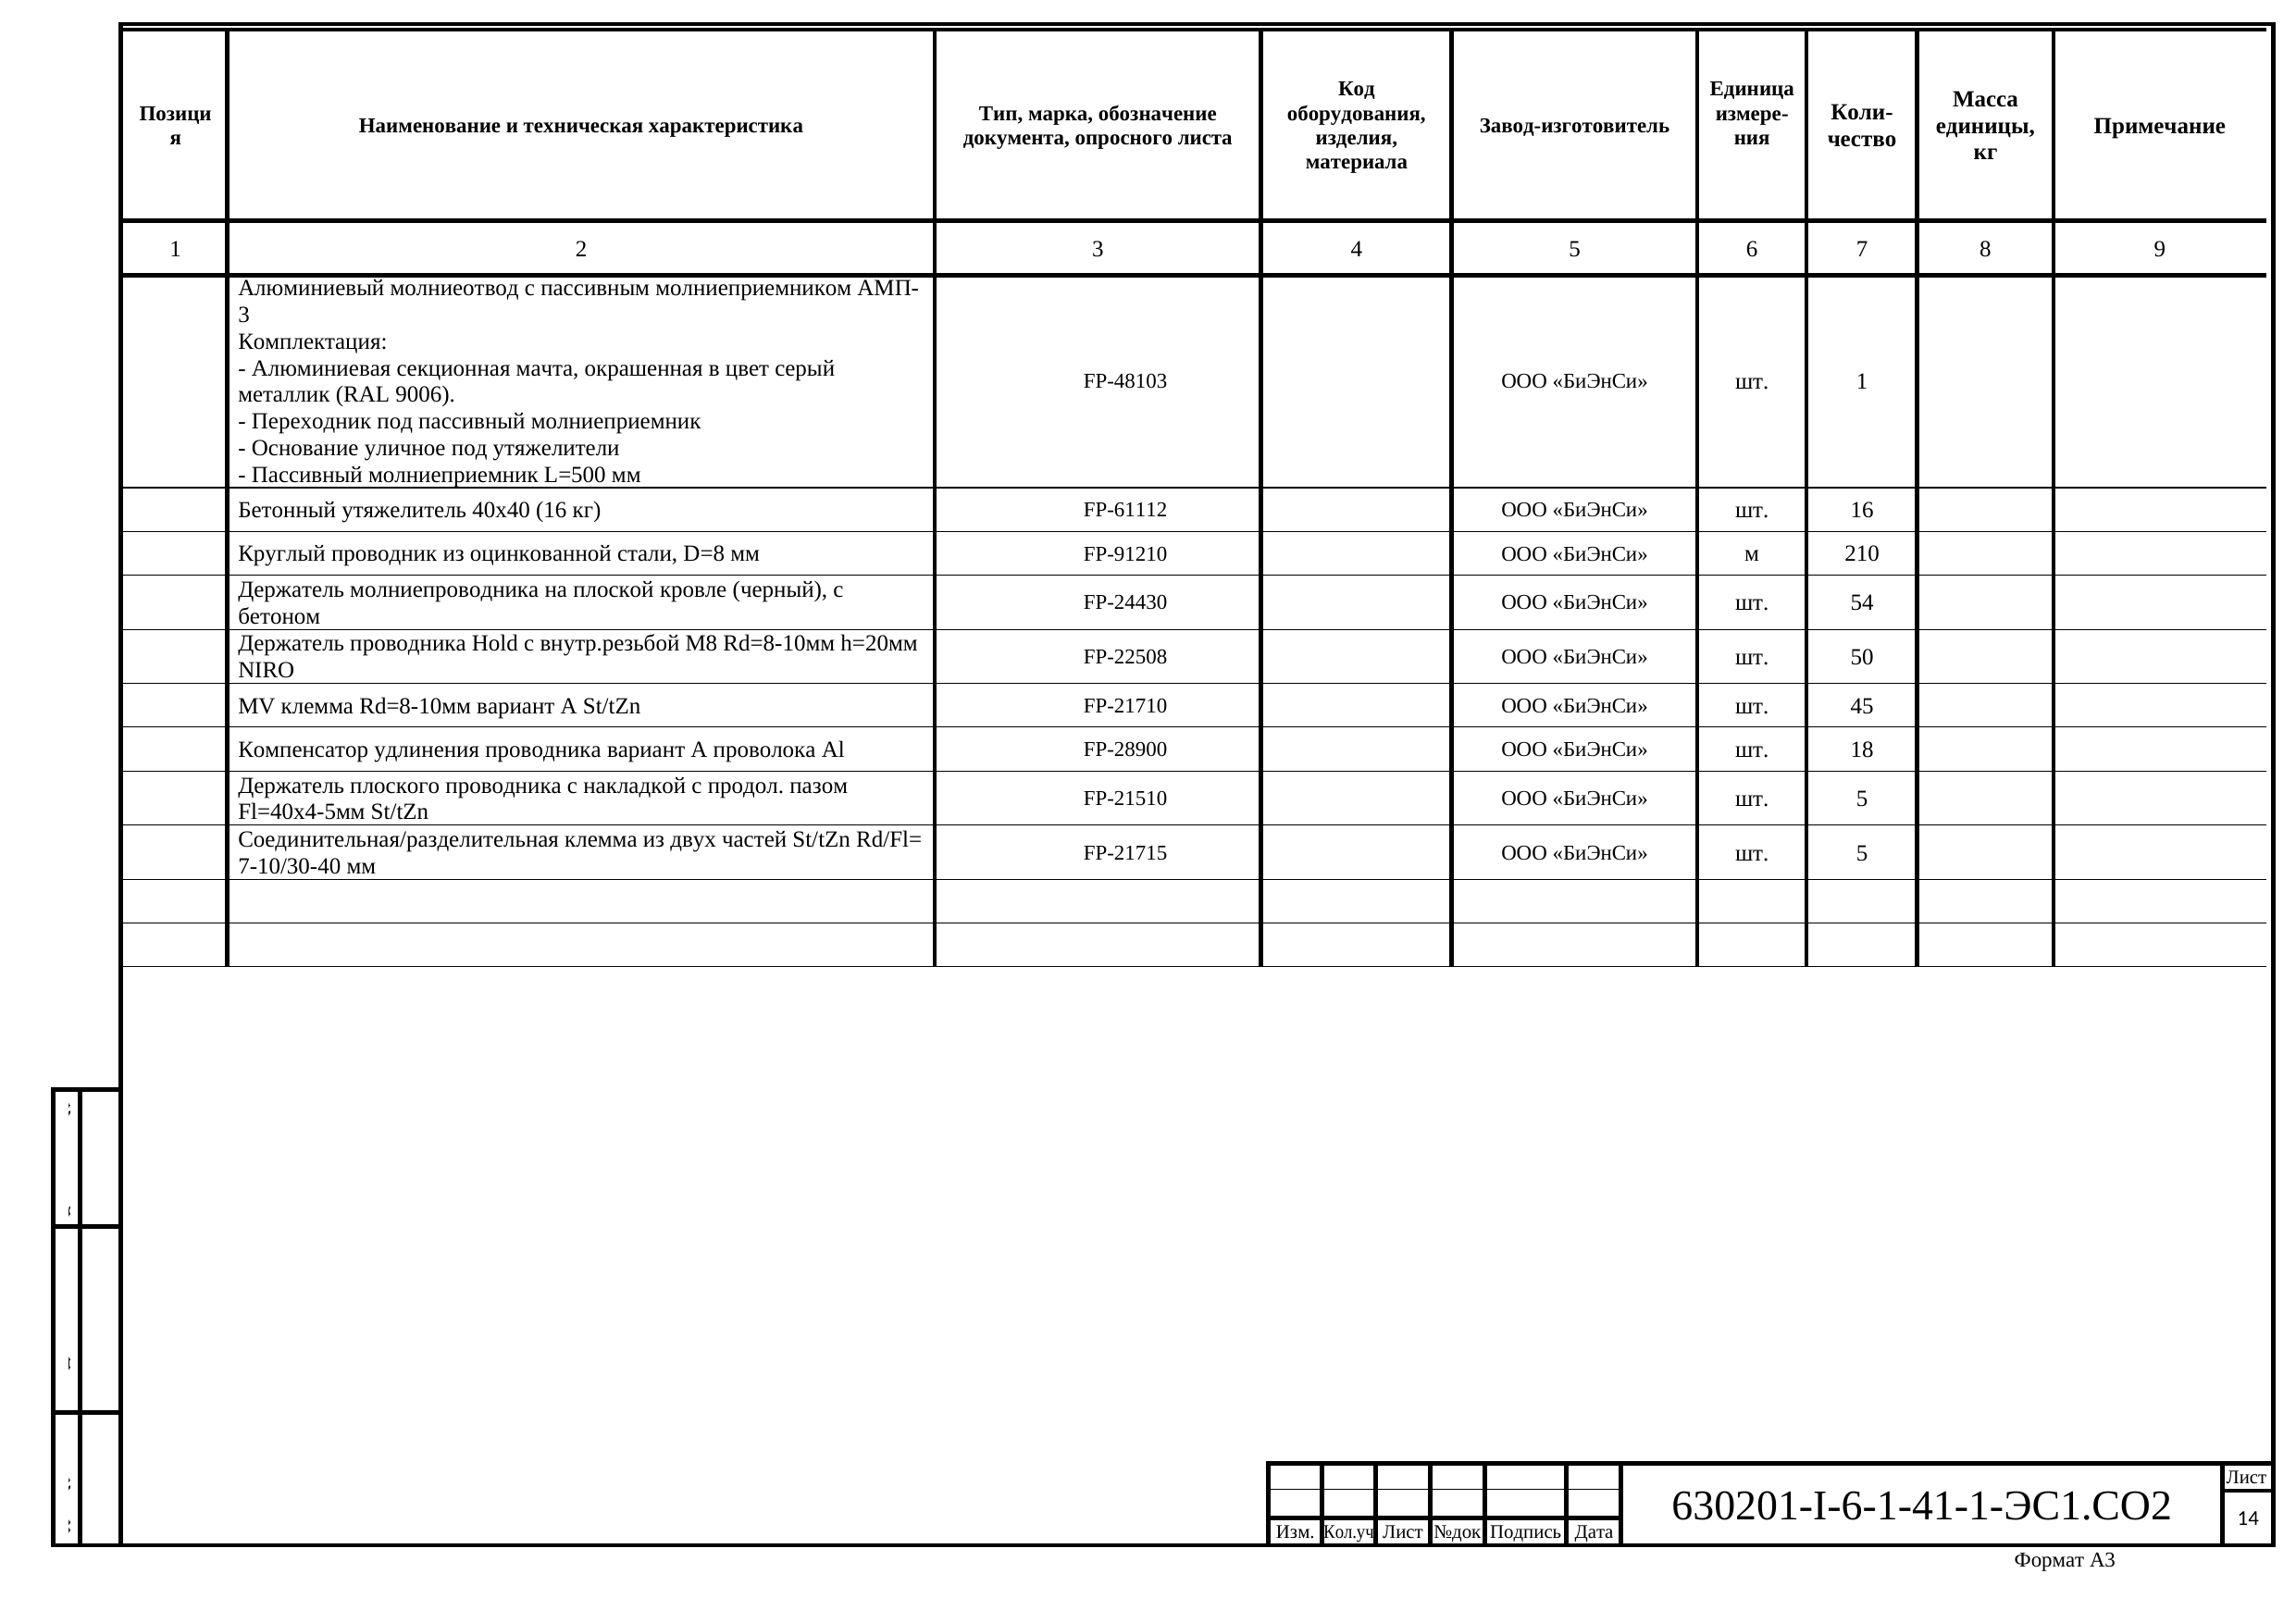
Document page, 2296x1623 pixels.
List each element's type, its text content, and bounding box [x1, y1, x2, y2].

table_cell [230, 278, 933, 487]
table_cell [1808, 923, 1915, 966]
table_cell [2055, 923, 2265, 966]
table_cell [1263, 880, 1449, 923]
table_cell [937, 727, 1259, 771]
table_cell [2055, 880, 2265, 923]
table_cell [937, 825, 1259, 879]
table_header Завод-изготовитель [1454, 31, 1695, 218]
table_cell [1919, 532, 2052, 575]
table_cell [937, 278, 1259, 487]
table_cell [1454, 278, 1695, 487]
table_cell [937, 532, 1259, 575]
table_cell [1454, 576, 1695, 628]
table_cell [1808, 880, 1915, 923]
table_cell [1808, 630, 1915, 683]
table_cell 5 [1454, 223, 1695, 273]
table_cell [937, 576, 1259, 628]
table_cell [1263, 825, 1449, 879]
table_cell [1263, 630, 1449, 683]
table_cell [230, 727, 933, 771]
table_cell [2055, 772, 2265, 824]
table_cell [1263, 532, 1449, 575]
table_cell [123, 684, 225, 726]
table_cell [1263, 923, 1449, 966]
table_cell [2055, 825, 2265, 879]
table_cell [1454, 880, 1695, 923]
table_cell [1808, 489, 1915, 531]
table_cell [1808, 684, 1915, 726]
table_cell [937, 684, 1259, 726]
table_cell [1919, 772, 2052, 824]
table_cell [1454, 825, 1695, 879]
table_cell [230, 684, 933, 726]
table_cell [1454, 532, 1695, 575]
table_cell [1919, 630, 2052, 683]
table_header Код оборудования, изделия, материала [1263, 31, 1449, 218]
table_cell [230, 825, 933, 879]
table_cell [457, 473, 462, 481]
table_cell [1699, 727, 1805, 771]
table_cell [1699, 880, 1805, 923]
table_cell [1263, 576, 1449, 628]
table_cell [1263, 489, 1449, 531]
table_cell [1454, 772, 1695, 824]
table_cell 6 [1699, 223, 1805, 273]
table_cell 2 [230, 223, 933, 273]
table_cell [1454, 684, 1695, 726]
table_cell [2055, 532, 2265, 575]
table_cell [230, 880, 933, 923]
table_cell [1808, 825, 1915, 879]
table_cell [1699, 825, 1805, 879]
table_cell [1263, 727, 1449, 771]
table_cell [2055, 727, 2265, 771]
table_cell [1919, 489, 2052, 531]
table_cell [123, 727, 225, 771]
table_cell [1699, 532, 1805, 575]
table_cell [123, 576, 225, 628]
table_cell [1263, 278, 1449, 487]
table_header Единица измере-ния [1699, 31, 1805, 218]
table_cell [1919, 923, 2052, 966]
table_header Масса единицы, кг [1919, 31, 2052, 218]
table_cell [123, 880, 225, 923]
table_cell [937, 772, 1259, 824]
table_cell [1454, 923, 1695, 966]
table_cell 3 [937, 223, 1259, 273]
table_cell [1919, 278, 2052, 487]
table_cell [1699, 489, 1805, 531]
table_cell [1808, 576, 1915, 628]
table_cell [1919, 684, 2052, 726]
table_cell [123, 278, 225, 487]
table_header Коли-чество [1808, 31, 1915, 218]
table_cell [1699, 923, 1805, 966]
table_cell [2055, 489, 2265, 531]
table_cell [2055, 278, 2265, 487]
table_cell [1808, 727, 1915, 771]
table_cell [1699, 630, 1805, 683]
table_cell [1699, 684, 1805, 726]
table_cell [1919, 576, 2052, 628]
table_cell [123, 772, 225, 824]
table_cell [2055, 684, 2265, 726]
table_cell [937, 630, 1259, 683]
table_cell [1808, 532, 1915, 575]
table_header Позиция [123, 31, 225, 218]
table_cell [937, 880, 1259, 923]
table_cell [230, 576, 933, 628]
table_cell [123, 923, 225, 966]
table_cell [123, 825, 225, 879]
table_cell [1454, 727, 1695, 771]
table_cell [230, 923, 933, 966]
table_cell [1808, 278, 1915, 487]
table_cell 1 [123, 223, 225, 273]
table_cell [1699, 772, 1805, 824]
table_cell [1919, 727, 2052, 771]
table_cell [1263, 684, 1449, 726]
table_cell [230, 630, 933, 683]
table_header Тип, марка, обозначение документа, опросного листа [937, 31, 1259, 218]
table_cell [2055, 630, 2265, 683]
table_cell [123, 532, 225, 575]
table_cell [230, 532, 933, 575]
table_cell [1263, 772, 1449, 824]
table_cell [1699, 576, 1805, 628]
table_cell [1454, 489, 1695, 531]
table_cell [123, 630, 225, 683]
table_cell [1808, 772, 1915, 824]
table_cell 7 [1808, 223, 1915, 273]
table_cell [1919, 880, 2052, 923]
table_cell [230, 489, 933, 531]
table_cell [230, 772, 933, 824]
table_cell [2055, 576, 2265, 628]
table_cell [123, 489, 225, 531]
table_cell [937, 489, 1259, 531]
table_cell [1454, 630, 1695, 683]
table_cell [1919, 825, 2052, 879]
table_header Наименование и техническая характеристика [230, 31, 933, 218]
table_cell 4 [1263, 223, 1449, 273]
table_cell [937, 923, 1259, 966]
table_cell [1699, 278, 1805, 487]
table_cell 8 [1919, 223, 2052, 273]
table_cell 9 [2055, 223, 2265, 273]
table_header Примечание [2055, 31, 2265, 218]
